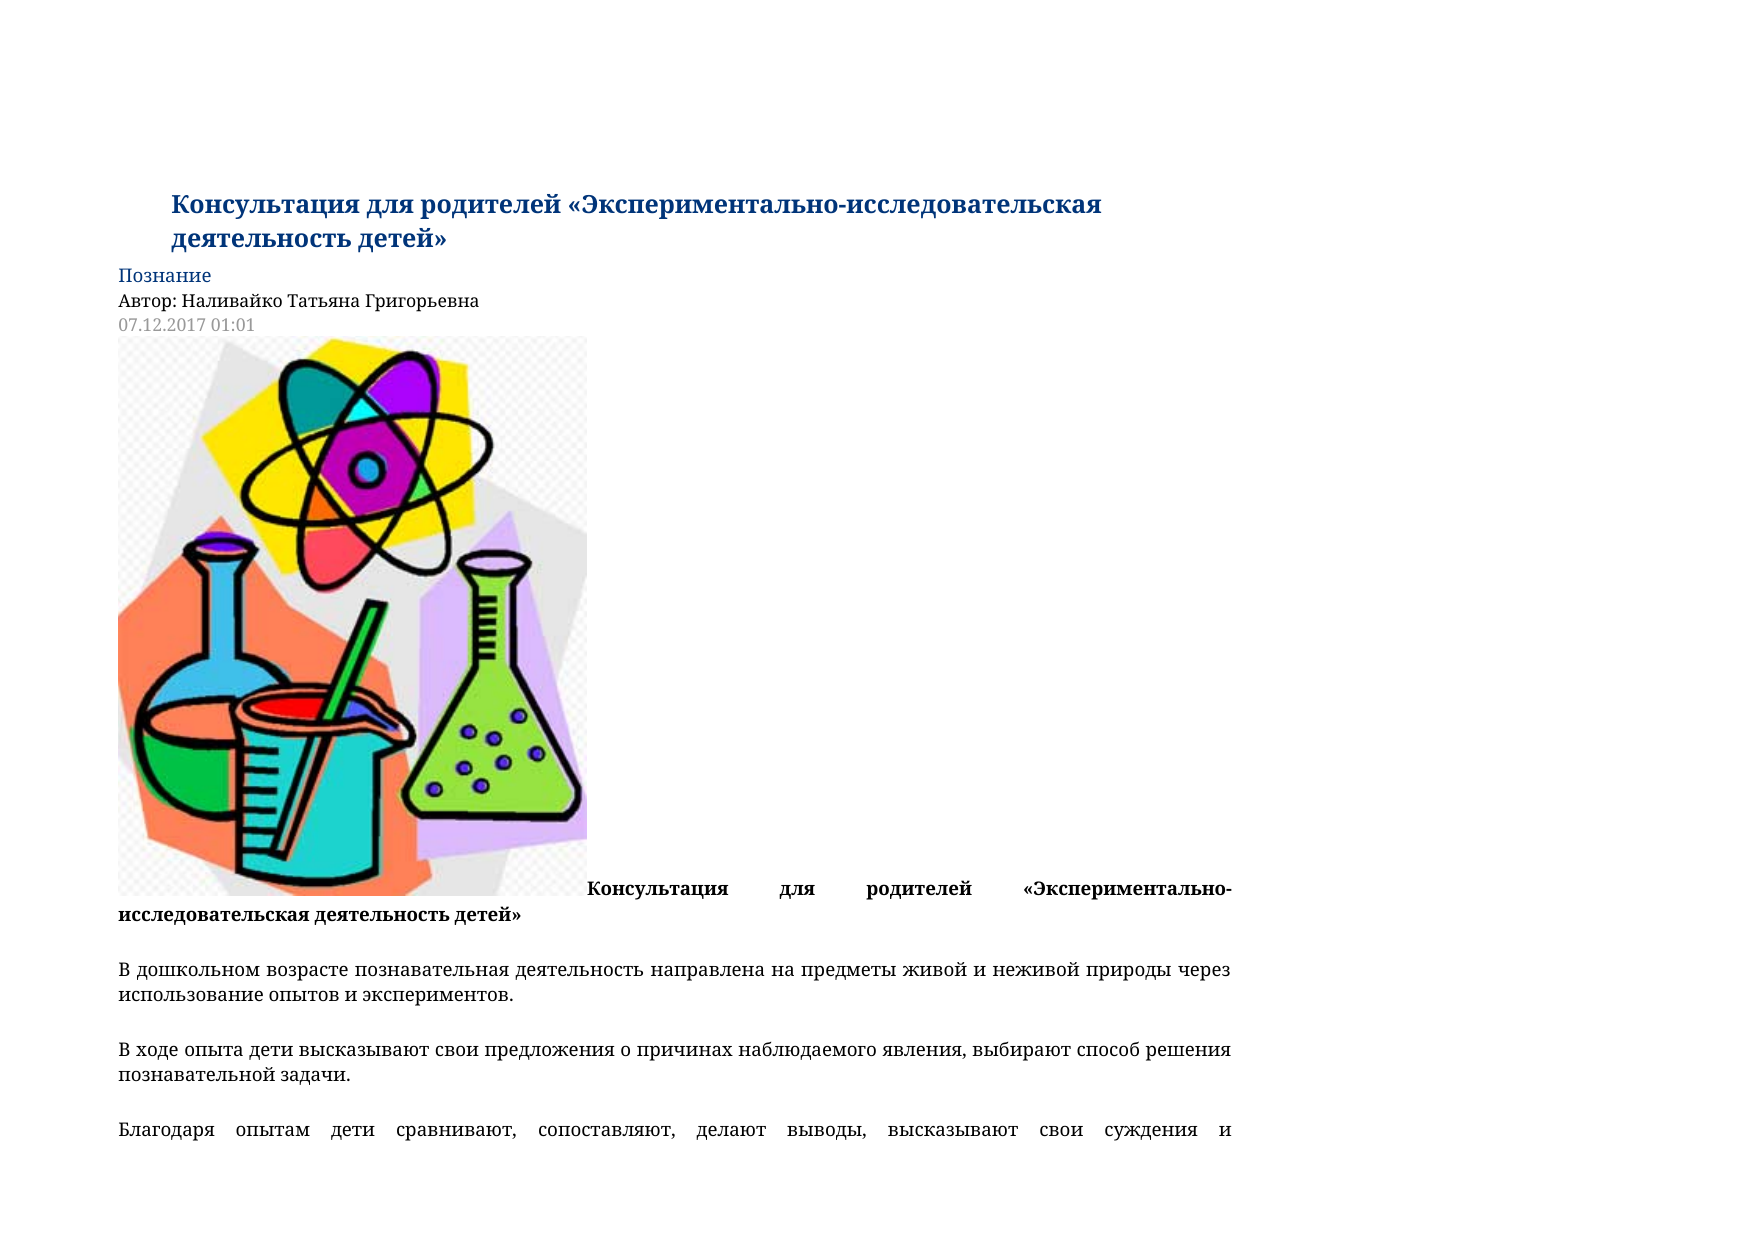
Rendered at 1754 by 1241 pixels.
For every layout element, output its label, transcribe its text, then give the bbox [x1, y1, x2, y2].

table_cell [118, 336, 1232, 1142]
table_header Консультация для родителей «Экспериментально-исследовательская деятельность детей» [118, 177, 1232, 262]
picture [118, 336, 587, 896]
table_cell 07.12.2017 01:01 [118, 312, 1232, 336]
table_cell Автор: Наливайко Татьяна Григорьевна [118, 288, 1232, 312]
table_header Познание [118, 263, 1232, 288]
